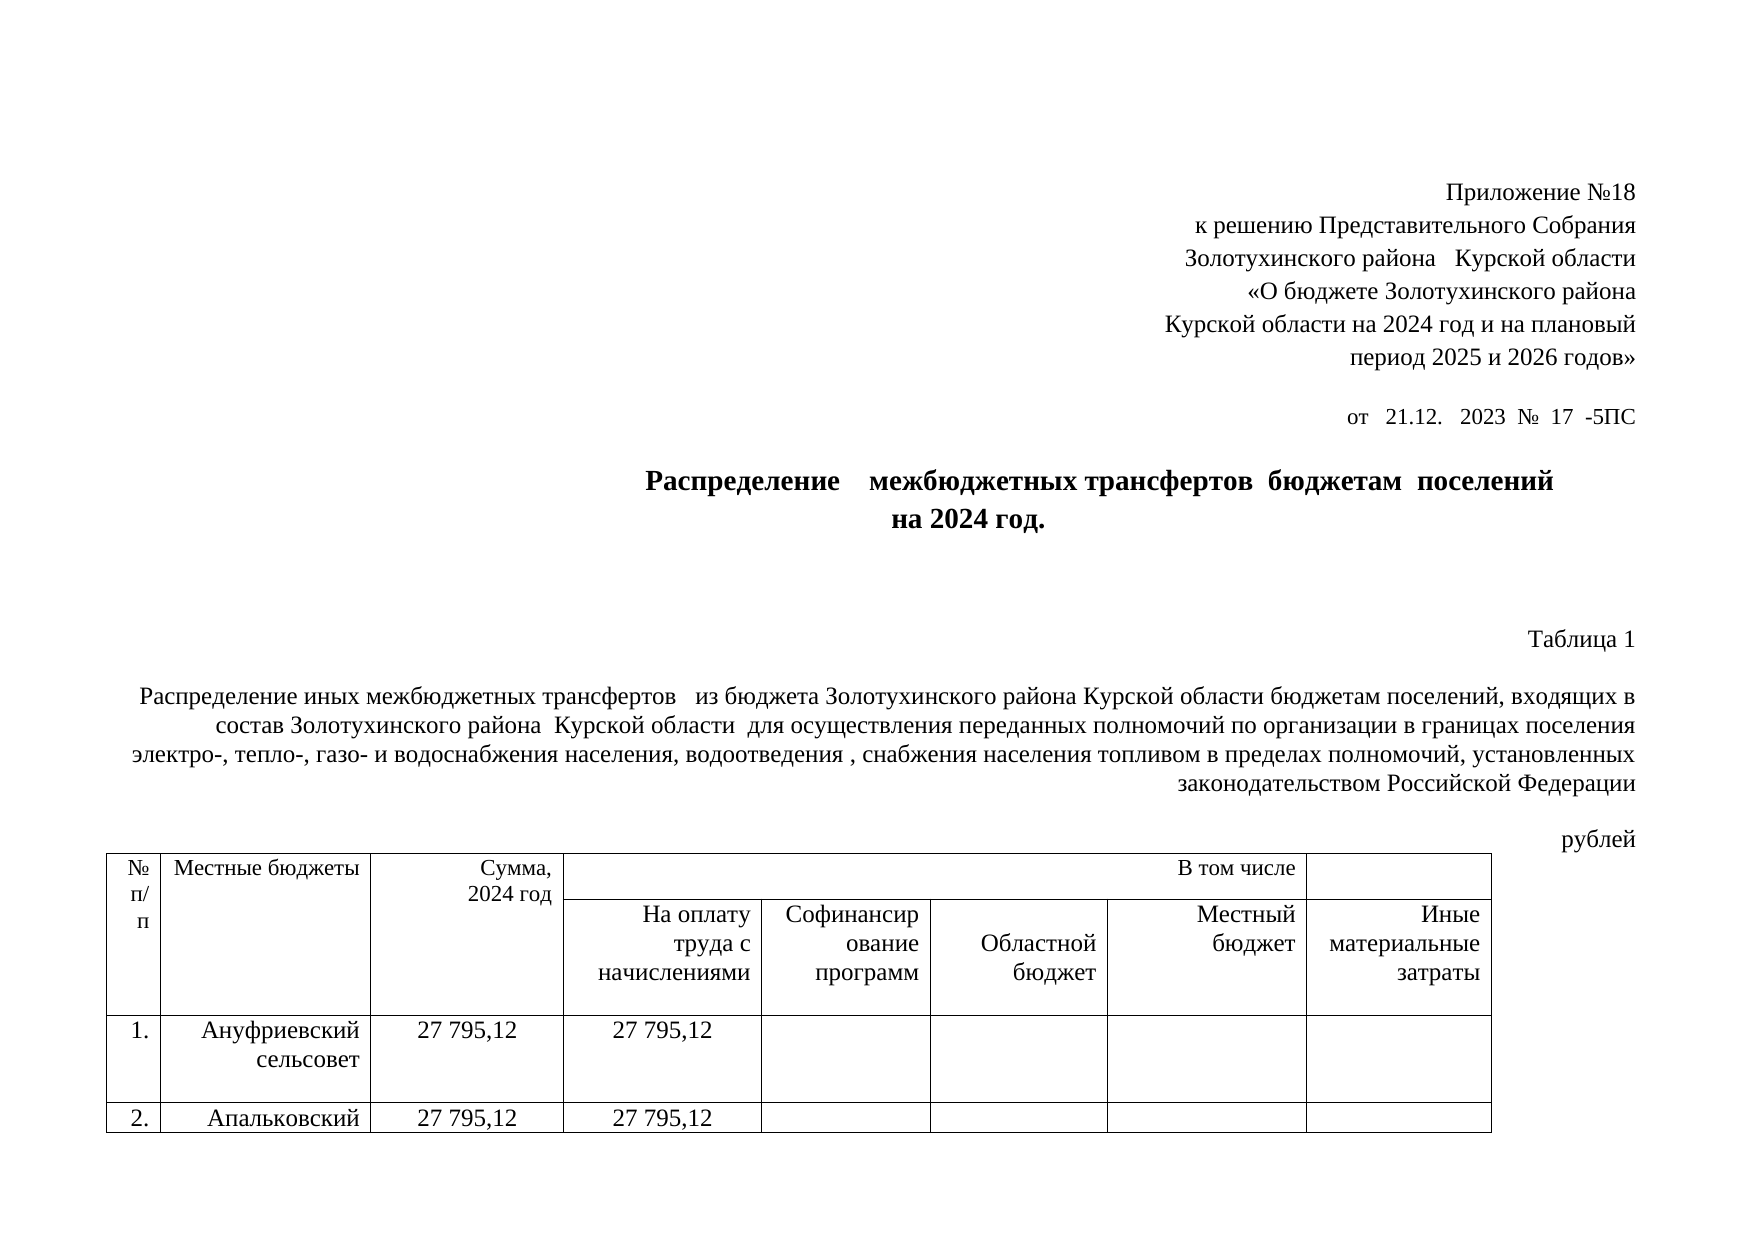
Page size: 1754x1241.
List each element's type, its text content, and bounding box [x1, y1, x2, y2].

text Курской области на 2024 год и на плановый период 2025 и 2026 годов» [118, 309, 1636, 371]
table_cell 27 795,12 [564, 1016, 761, 1102]
table_header [1307, 854, 1491, 898]
text Распределение межбюджетных трансфертов бюджетам поселений [118, 463, 1636, 496]
text Таблица 1 [118, 597, 1636, 653]
table_cell 27 795,12 [371, 1016, 563, 1102]
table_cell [161, 1103, 370, 1132]
table_cell [1108, 1016, 1306, 1102]
text на 2024 год. [118, 501, 1636, 535]
table_cell [1307, 1016, 1491, 1102]
table_cell 1. [107, 1016, 160, 1102]
table_cell 27 795,12 [564, 1103, 761, 1132]
text Золотухинского района Курской области [118, 243, 1636, 272]
text рублей [118, 796, 1636, 853]
table_cell Софинансирование программ [762, 900, 930, 1014]
table_cell [1307, 1103, 1491, 1132]
text Распределение иных межбюджетных трансфертов из бюджета Золотухинского района Курской области бюджетам поселений, входящих в состав Золотухинского района Курской области для осуществления переданных полномочий по организации в границах поселения электро-, тепло-, газо- и водоснабжения населения, водоотведения , снабжения населения топливом в пределах полномочий, установленных законодательством Российской Федерации [118, 681, 1636, 796]
text Приложение №18 [118, 177, 1636, 206]
table_cell [762, 1016, 930, 1102]
table_cell 27 795,12 [371, 1103, 563, 1132]
table_cell 2. [107, 1103, 160, 1132]
table_cell [931, 1016, 1107, 1102]
table_cell На оплату труда с начислениями [564, 900, 761, 1014]
table_cell [1108, 1103, 1306, 1132]
text к решению Представительного Собрания [118, 210, 1636, 239]
table_cell [762, 1103, 930, 1132]
table_header Сумма, 2024 год [371, 854, 563, 1014]
table_cell Областной бюджет [931, 900, 1107, 1014]
table_header Местные бюджеты [161, 854, 370, 1014]
table_cell Ануфриевский сельсовет [161, 1016, 370, 1102]
text «О бюджете Золотухинского района [118, 276, 1636, 305]
text от 21.12. 2023 № 17 -5ПС [118, 375, 1636, 430]
table_cell Иные материальные затраты [1307, 900, 1491, 1014]
table_header В том числе [564, 854, 1306, 898]
table_header № п/п [107, 854, 160, 1014]
table_cell Местный бюджет [1108, 900, 1306, 1014]
table_cell [931, 1103, 1107, 1132]
